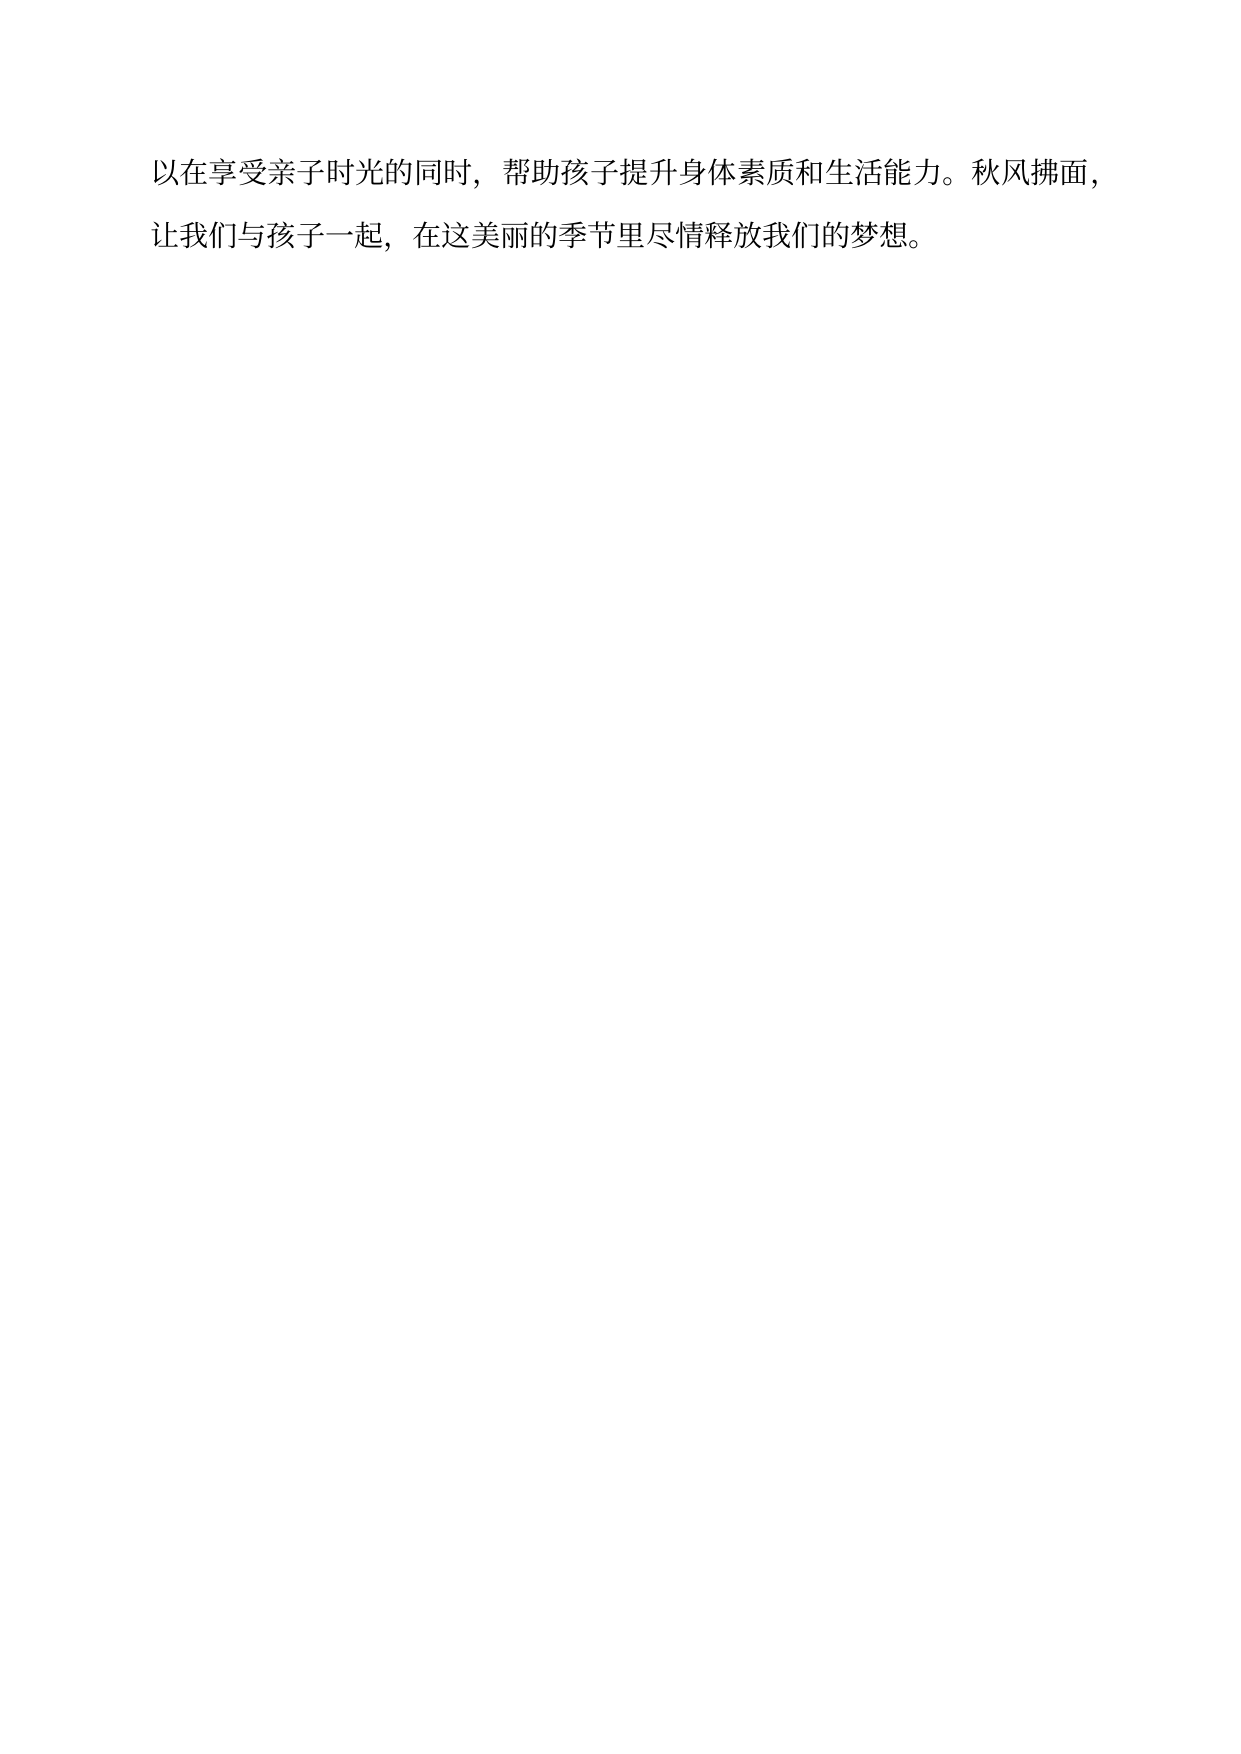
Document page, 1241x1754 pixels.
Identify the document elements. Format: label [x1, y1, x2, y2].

text [150, 150, 1090, 255]
